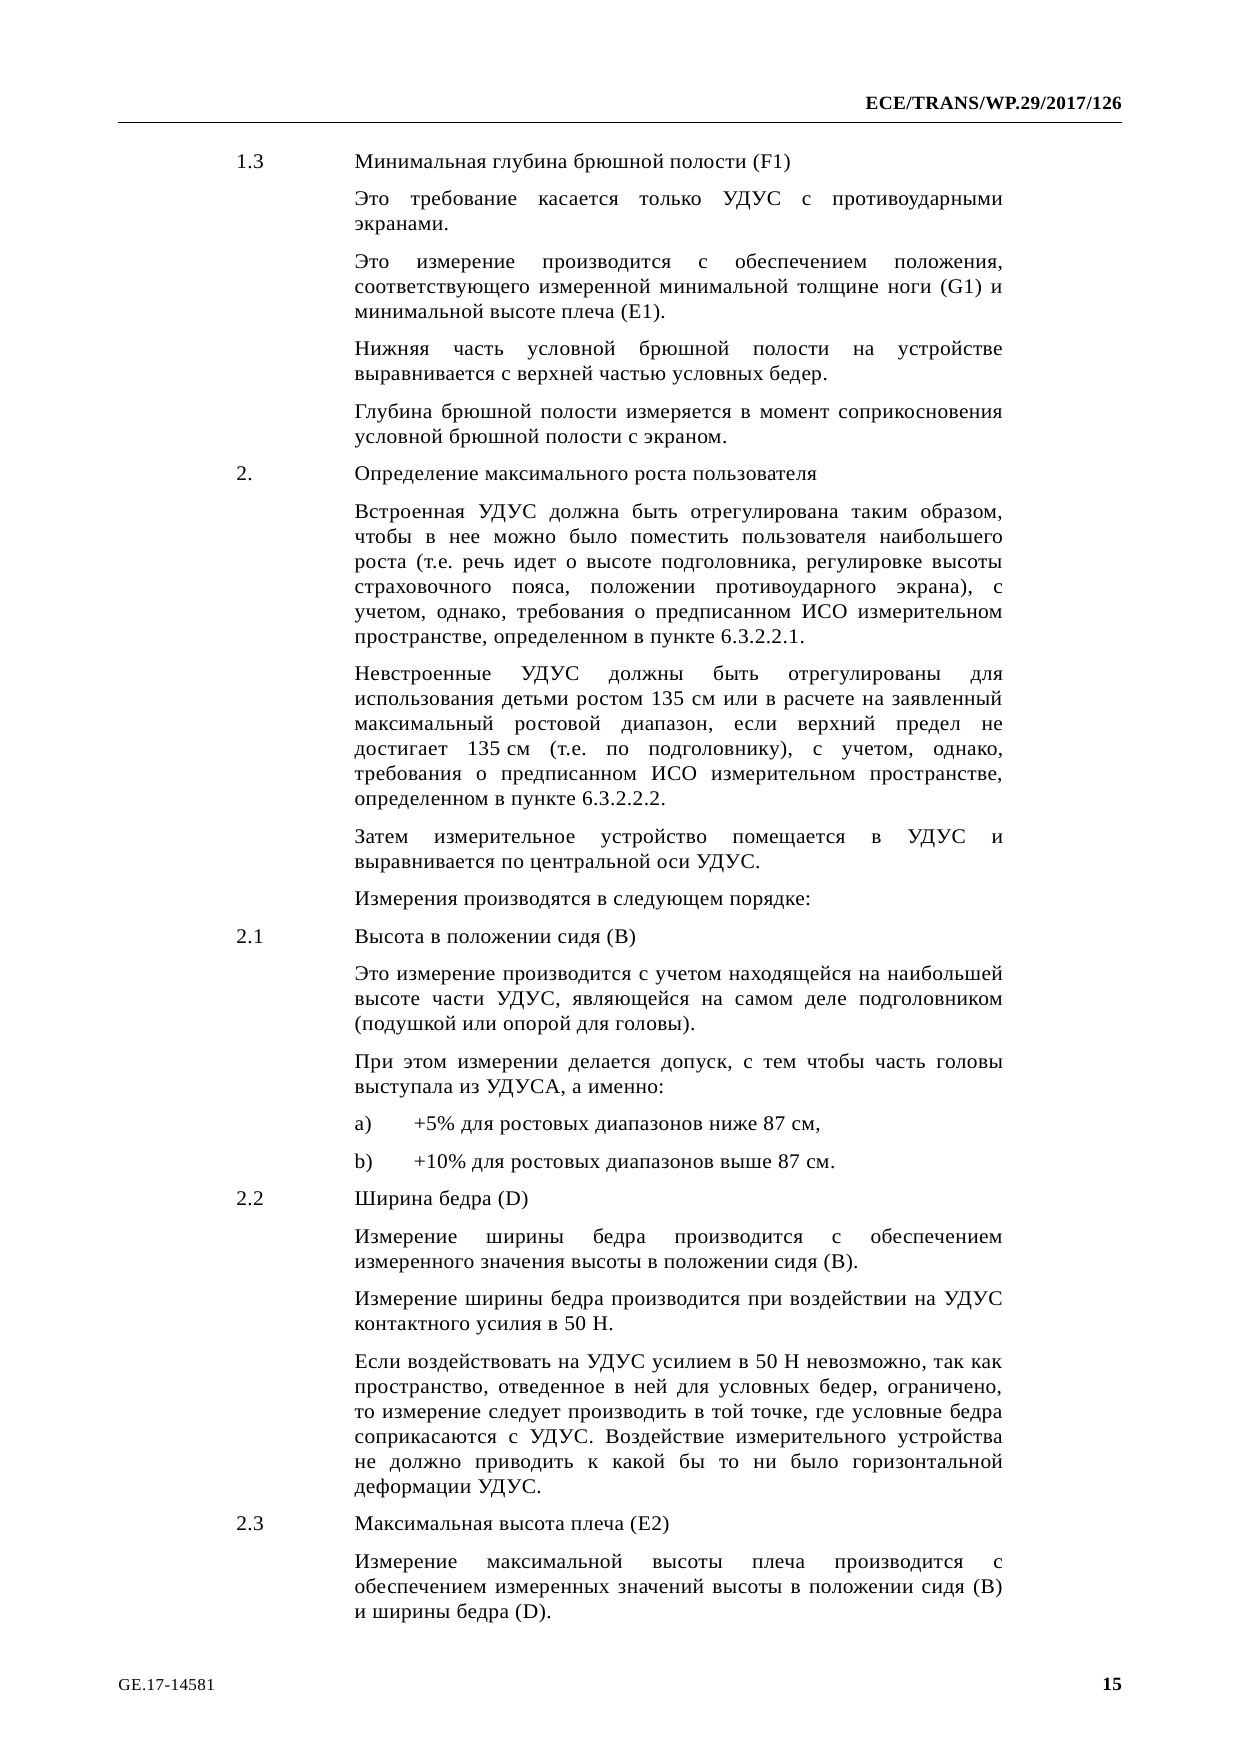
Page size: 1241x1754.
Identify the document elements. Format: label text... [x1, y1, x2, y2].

text Измерение ширины бедра производится с обеспечением измеренного значения высоты в положении сидя (B). [236, 1223, 1004, 1273]
text Это требование касается только УДУС с противоударными экранами. [236, 185, 1004, 235]
text Если воздействовать на УДУС усилием в 50 Н невозможно, так как пространство, отведенное в ней для условных бедер, ограничено, то измерение следует производить в той точке, где условные бедра соприкасаются с УДУС. Воздействие измерительного устройства не должно приводить к какой бы то ни было горизонтальной деформации УДУС. [236, 1348, 1004, 1498]
text Затем измерительное устройство помещается в УДУС и выравнивается по центральной оси УДУС. [236, 823, 1004, 873]
text Глубина брюшной полости измеряется в момент соприкосновения условной брюшной полости с экраном. [236, 398, 1004, 448]
text 2.2 Ширина бедра (D) [236, 1185, 1004, 1210]
text Измерения производятся в следующем порядке: [236, 885, 1004, 910]
text Измерение ширины бедра производится при воздействии на УДУС контактного усилия в 50 Н. [236, 1285, 1004, 1335]
text Невстроенные УДУС должны быть отрегулированы для использования детьми ростом 135 см или в расчете на заявленный максимальный ростовой диапазон, если верхний предел не достигает 135 см (т.е. по подголовнику), с учетом, однако, требования о предписанном ИСО измерительном пространстве, определенном в пункте 6.3.2.2.2. [236, 660, 1004, 810]
text Встроенная УДУС должна быть отрегулирована таким образом, чтобы в нее можно было поместить пользователя наибольшего роста (т.е. речь идет о высоте подголовника, регулировке высоты страховочного пояса, положении противоударного экрана), с учетом, однако, требования о предписанном ИСО измерительном пространстве, определенном в пункте 6.3.2.2.1. [236, 498, 1004, 648]
text Это измерение производится с обеспечением положения, соответствующего измеренной минимальной толщине ноги (G1) и минимальной высоте плеча (E1). [236, 248, 1004, 323]
text 1.3 Минимальная глубина брюшной полости (F1) [236, 148, 1004, 173]
text a) +5% для ростовых диапазонов ниже 87 см, [236, 1110, 1004, 1135]
text Измерение максимальной высоты плеча производится с обеспечением измеренных значений высоты в положении сидя (B) и ширины бедра (D). [236, 1548, 1004, 1623]
text 2.1 Высота в положении сидя (B) [236, 923, 1004, 948]
text b) +10% для ростовых диапазонов выше 87 см. [236, 1148, 1004, 1173]
text 2.3 Максимальная высота плеча (E2) [236, 1510, 1004, 1535]
text 2. Определение максимального роста пользователя [236, 460, 1004, 485]
text Это измерение производится с учетом находящейся на наибольшей высоте части УДУС, являющейся на самом деле подголовником (подушкой или опорой для головы). [236, 960, 1004, 1035]
text При этом измерении делается допуск, с тем чтобы часть головы выступала из УДУСA, а именно: [236, 1048, 1004, 1098]
text Нижняя часть условной брюшной полости на устройстве выравнивается с верхней частью условных бедер. [236, 335, 1004, 385]
